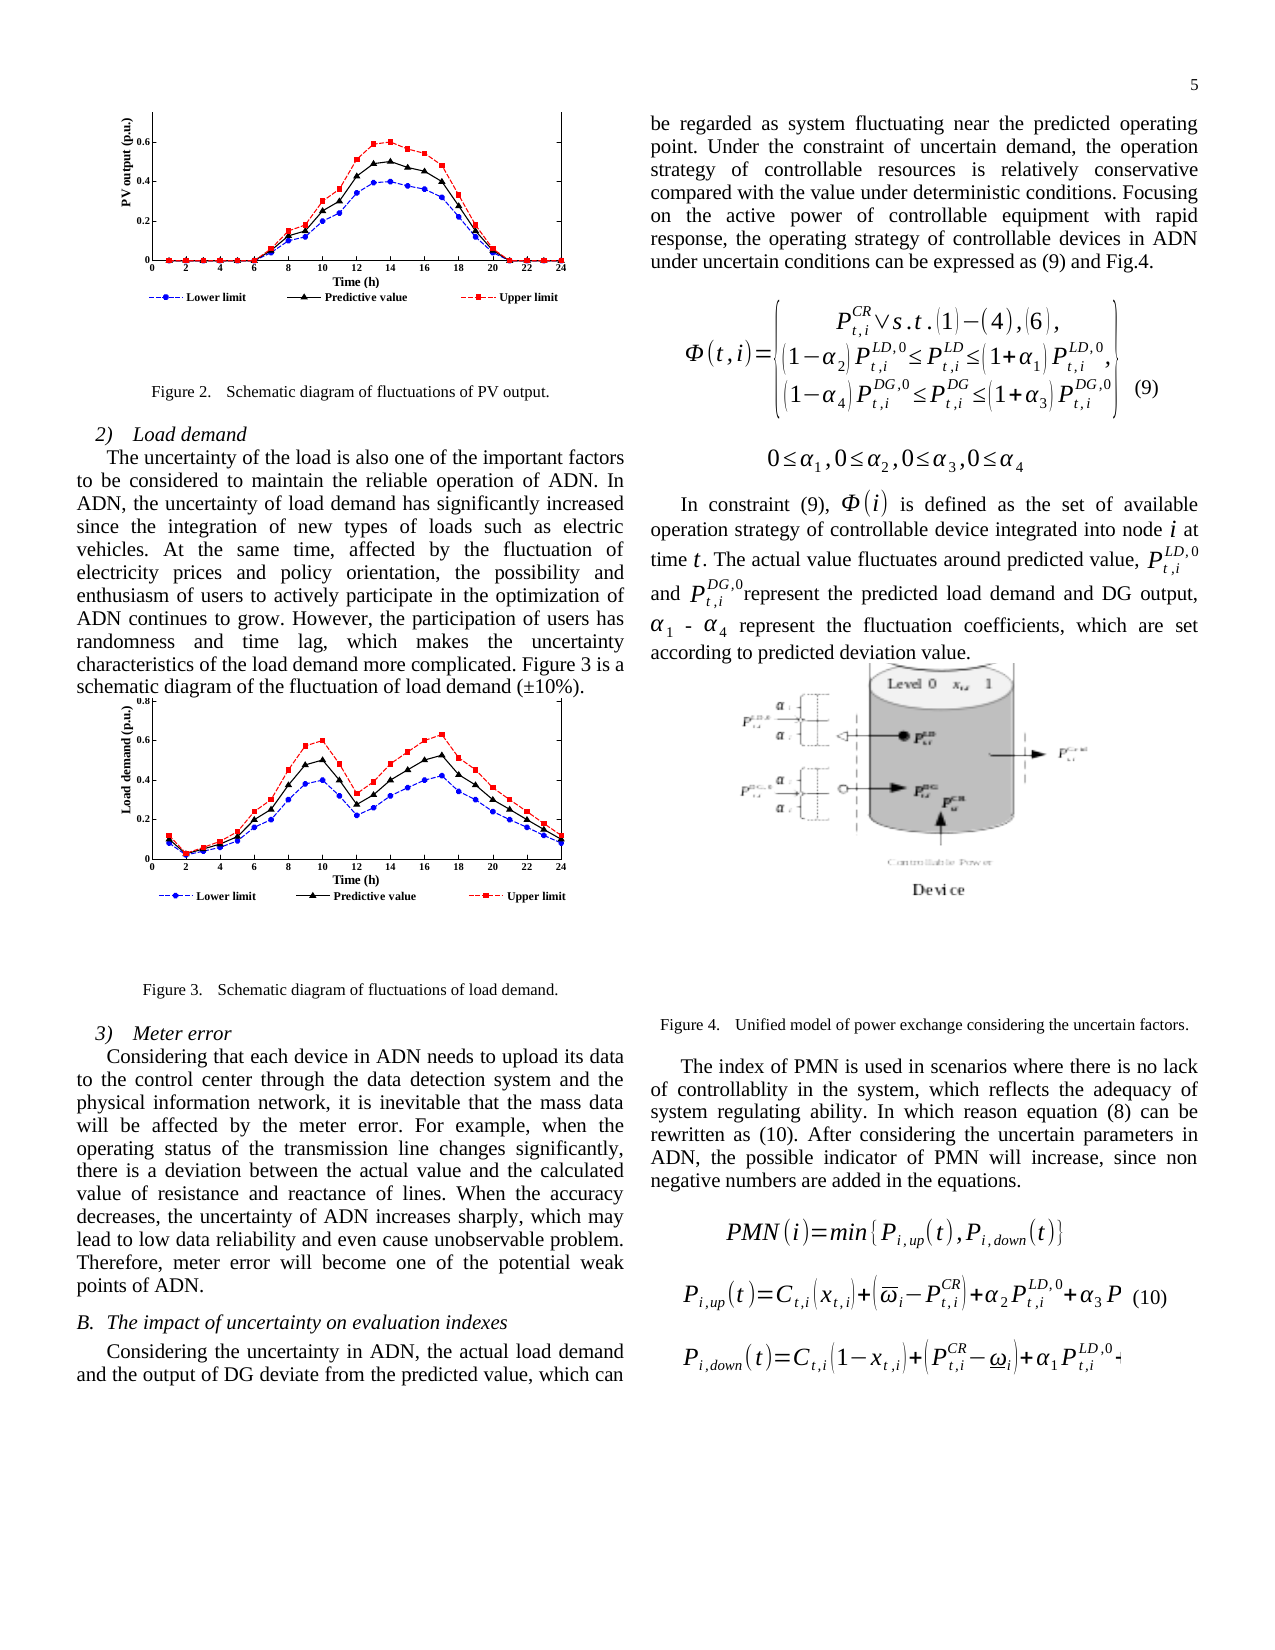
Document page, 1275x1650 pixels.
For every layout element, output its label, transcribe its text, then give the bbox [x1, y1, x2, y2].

text Unified model of power exchange considering the uncertain factors. [650, 1015, 1198, 1034]
text Schematic diagram of fluctuations of PV output. [76, 382, 624, 401]
text Considering that each device in ADN needs to upload its data to the control center through the data detection system and the physical information network, it is inevitable that the mass data will be affected by the meter error. For example, when the operating status of the transmission line changes significantly, there is a deviation between the actual value and the calculated value of resistance and reactance of lines. When the accuracy decreases, the uncertainty of ADN increases sharply, which may lead to low data reliability and even cause unobservable problem. Therefore, meter error will become one of the potential weak points of ADN. [76, 1045, 624, 1297]
text Schematic diagram of fluctuations of load demand. [76, 980, 624, 999]
subtitle The impact of uncertainty on evaluation indexes [76, 1309, 624, 1334]
text The index of PMN is used in scenarios where there is no lack of controllablity in the system, which reflects the adequacy of system regulating ability. In which reason equation (8) can be rewritten as (10). After considering the uncertain parameters in ADN, the possible indicator of PMN will increase, since non negative numbers are added in the equations. [650, 1055, 1198, 1192]
subtitle Meter error [76, 1020, 624, 1045]
table_header (10) [1121, 1205, 1178, 1389]
table_header (9) [1118, 285, 1176, 488]
table_header [671, 1205, 1121, 1262]
table_header [674, 285, 1117, 432]
table_cell [671, 1325, 1121, 1389]
table_cell [674, 432, 1117, 488]
subtitle Load demand [76, 422, 624, 447]
text The uncertainty of the load is also one of the important factors to be considered to maintain the reliable operation of ADN. In ADN, the uncertainty of load demand has significantly increased since the integration of new types of loads such as electric vehicles. At the same time, affected by the fluctuation of electricity prices and policy orientation, the possibility and enthusiasm of users to actively participate in the optimization of ADN continues to grow. However, the participation of users has randomness and time lag, which makes the uncertainty characteristics of the load demand more complicated. Figure 3 is a schematic diagram of the fluctuation of load demand (±10%). [76, 447, 624, 698]
text Considering the uncertainty in ADN, the actual load demand and the output of DG deviate from the predicted value, which can be regarded as system fluctuating near the predicted operating point. Under the constraint of uncertain demand, the operation strategy of controllable resources is relatively conservative compared with the value under deterministic conditions. Focusing on the active power of controllable equipment with rapid response, the operating strategy of controllable devices in ADN under uncertain conditions can be expressed as (9) and Fig.4. [650, 112, 1198, 273]
text In constraint (9), is defined as the set of available operation strategy of controllable device integrated into node at time . The actual value fluctuates around predicted value, and represent the predicted load demand and DG output, - represent the fluctuation coefficients, which are set according to predicted deviation value. [650, 488, 1198, 664]
table_cell [671, 1262, 1121, 1325]
